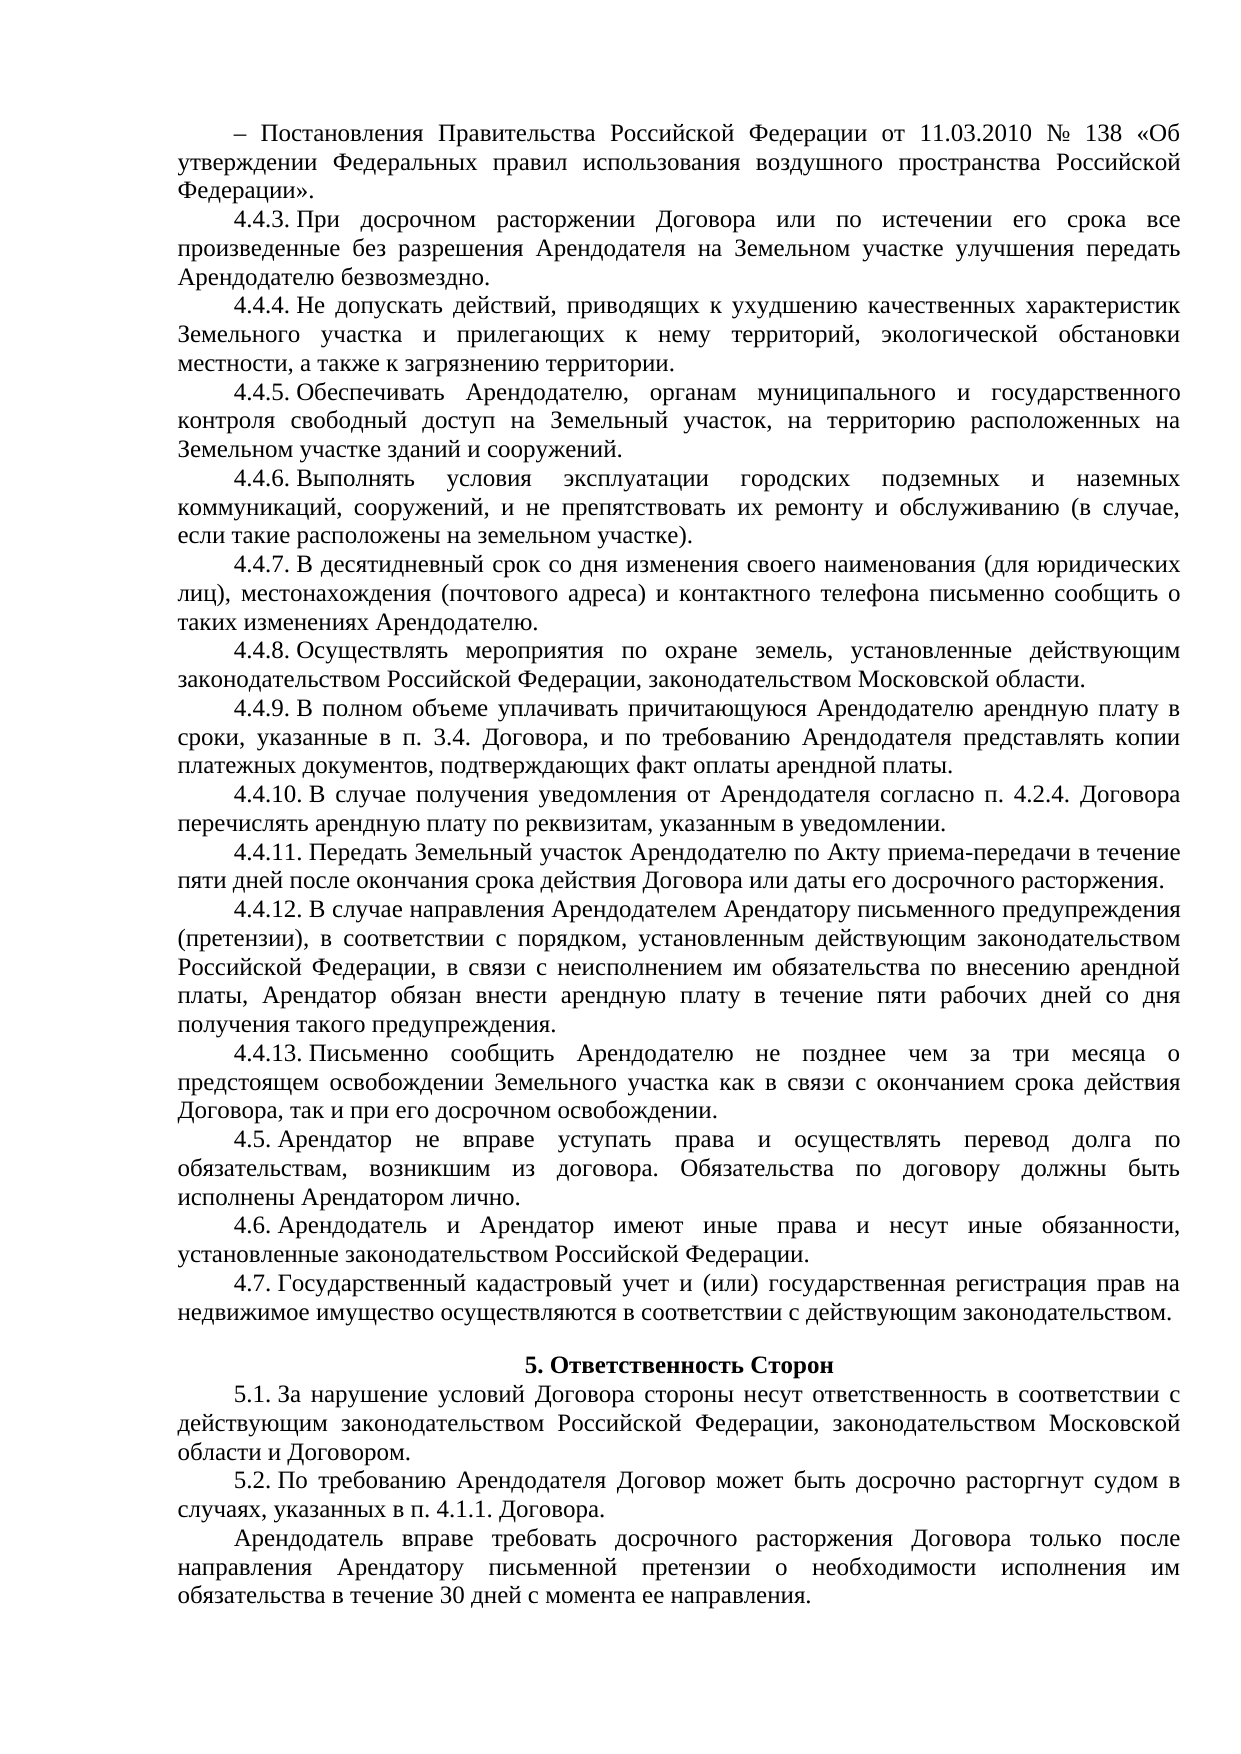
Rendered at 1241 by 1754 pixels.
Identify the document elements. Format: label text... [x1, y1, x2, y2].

text 4.4.12. В случае направления Арендодателем Арендатору письменного предупреждения (претензии), в соответствии с порядком, установленным действующим законодательством Российской Федерации, в связи с неисполнением им обязательства по внесению арендной платы, Арендатор обязан внести арендную плату в течение пяти рабочих дней со дня получения такого предупреждения. [177, 894, 1181, 1038]
text 4.4.8. Осуществлять мероприятия по охране земель, установленные действующим законодательством Российской Федерации, законодательством Московской области. [177, 636, 1181, 693]
text 4.4.7. В десятидневный срок со дня изменения своего наименования (для юридических лиц), местонахождения (почтового адреса) и контактного телефона письменно сообщить о таких изменениях Арендодателю. [177, 549, 1181, 636]
text 5.2. По требованию Арендодателя Договор может быть досрочно расторгнут судом в случаях, указанных в п. 4.1.1. Договора. [177, 1466, 1181, 1523]
text 4.4.6. Выполнять условия эксплуатации городских подземных и наземных коммуникаций, сооружений, и не препятствовать их ремонту и обслуживанию (в случае, если такие расположены на земельном участке). [177, 463, 1181, 549]
text 5.1. За нарушение условий Договора стороны несут ответственность в соответствии с действующим законодательством Российской Федерации, законодательством Московской области и Договором. [177, 1379, 1181, 1466]
text 4.7. Государственный кадастровый учет и (или) государственная регистрация прав на недвижимое имущество осуществляются в соответствии с действующим законодательством. [177, 1268, 1181, 1326]
text 5. Ответственность Сторон [177, 1351, 1181, 1379]
text Арендодатель вправе требовать досрочного расторжения Договора только после направления Арендатору письменной претензии о необходимости исполнения им обязательства в течение 30 дней с момента ее направления. [177, 1523, 1181, 1609]
text 4.5. Арендатор не вправе уступать права и осуществлять перевод долга по обязательствам, возникшим из договора. Обязательства по договору должны быть исполнены Арендатором лично. [177, 1124, 1181, 1211]
text 4.4.5. Обеспечивать Арендодателю, органам муниципального и государственного контроля свободный доступ на Земельный участок, на территорию расположенных на Земельном участке зданий и сооружений. [177, 377, 1181, 463]
text 4.4.13. Письменно сообщить Арендодателю не позднее чем за три месяца о предстоящем освобождении Земельного участка как в связи с окончанием срока действия Договора, так и при его досрочном освобождении. [177, 1038, 1181, 1124]
text 4.4.4. Не допускать действий, приводящих к ухудшению качественных характеристик Земельного участка и прилегающих к нему территорий, экологической обстановки местности, а также к загрязнению территории. [177, 291, 1181, 377]
text 4.4.11. Передать Земельный участок Арендодателю по Акту приема-передачи в течение пяти дней после окончания срока действия Договора или даты его досрочного расторжения. [177, 837, 1181, 894]
text 4.4.3. При досрочном расторжении Договора или по истечении его срока все произведенные без разрешения Арендодателя на Земельном участке улучшения передать Арендодателю безвозмездно. [177, 204, 1181, 291]
text 4.4.10. В случае получения уведомления от Арендодателя согласно п. 4.2.4. Договора перечислять арендную плату по реквизитам, указанным в уведомлении. [177, 779, 1181, 837]
text 4.6. Арендодатель и Арендатор имеют иные права и несут иные обязанности, установленные законодательством Российской Федерации. [177, 1211, 1181, 1268]
text – Постановления Правительства Российской Федерации от 11.03.2010 № 138 «Об утверждении Федеральных правил использования воздушного пространства Российской Федерации». [177, 118, 1181, 204]
text 4.4.9. В полном объеме уплачивать причитающуюся Арендодателю арендную плату в сроки, указанные в п. 3.4. Договора, и по требованию Арендодателя представлять копии платежных документов, подтверждающих факт оплаты арендной платы. [177, 693, 1181, 779]
